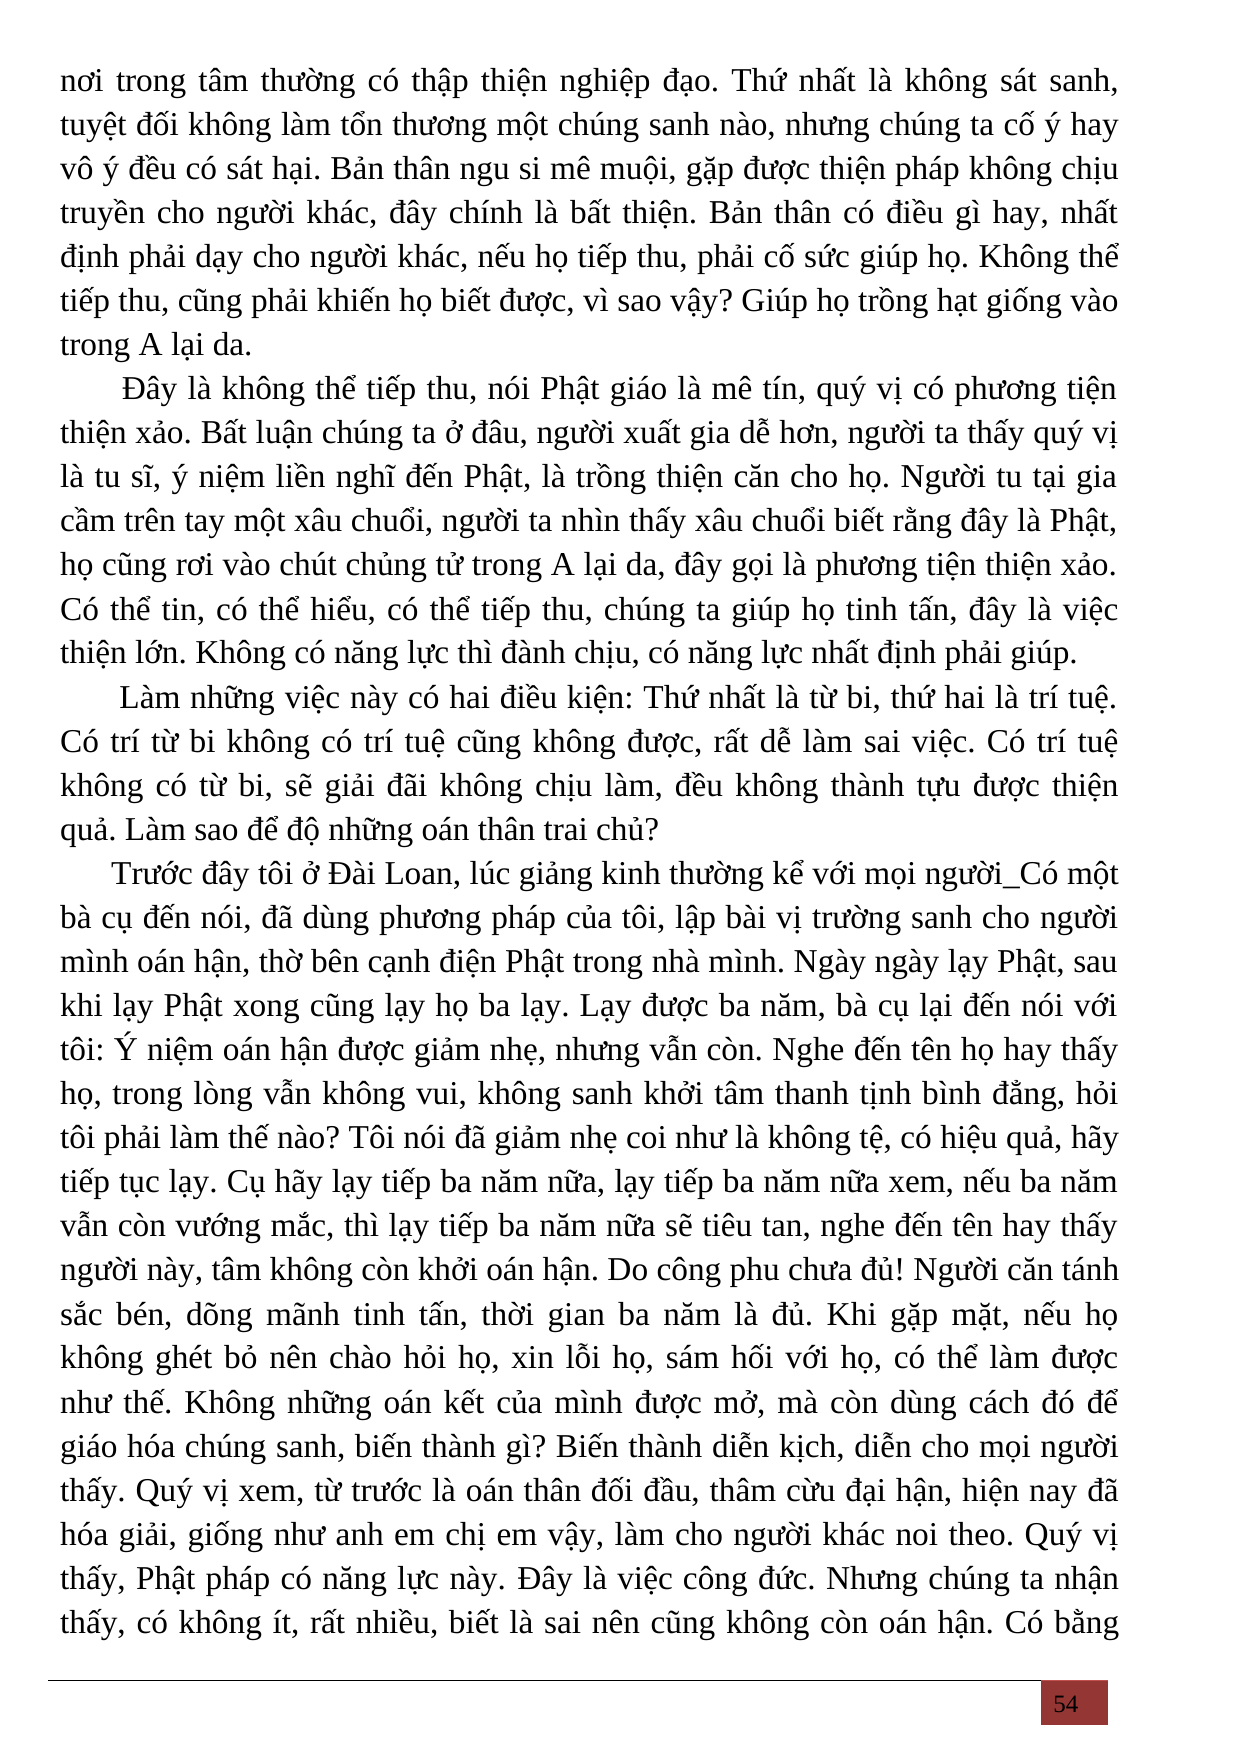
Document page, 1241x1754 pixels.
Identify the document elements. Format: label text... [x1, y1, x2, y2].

text Làm những việc này có hai điều kiện: Thứ nhất là từ bi, thứ hai là trí tuệ. Có trí từ bi không có trí tuệ cũng không được, rất dễ làm sai việc. Có trí tuệ không có từ bi, sẽ giải đãi không chịu làm, đều không thành tựu được thiện quả. Làm sao để độ những oán thân trai chủ? [60, 677, 1120, 847]
text Đây là không thể tiếp thu, nói Phật giáo là mê tín, quý vị có phương tiện thiện xảo. Bất luận chúng ta ở đâu, người xuất gia dễ hơn, người ta thấy quý vị là tu sĩ, ý niệm liền nghĩ đến Phật, là trồng thiện căn cho họ. Người tu tại gia cầm trên tay một xâu chuổi, người ta nhìn thấy xâu chuổi biết rằng đây là Phật, họ cũng rơi vào chút chủng tử trong A lại da, đây gọi là phương tiện thiện xảo. Có thể tin, có thể hiểu, có thể tiếp thu, chúng ta giúp họ tinh tấn, đây là việc thiện lớn. Không có năng lực thì đành chịu, có năng lực nhất định phải giúp. [60, 368, 1120, 671]
